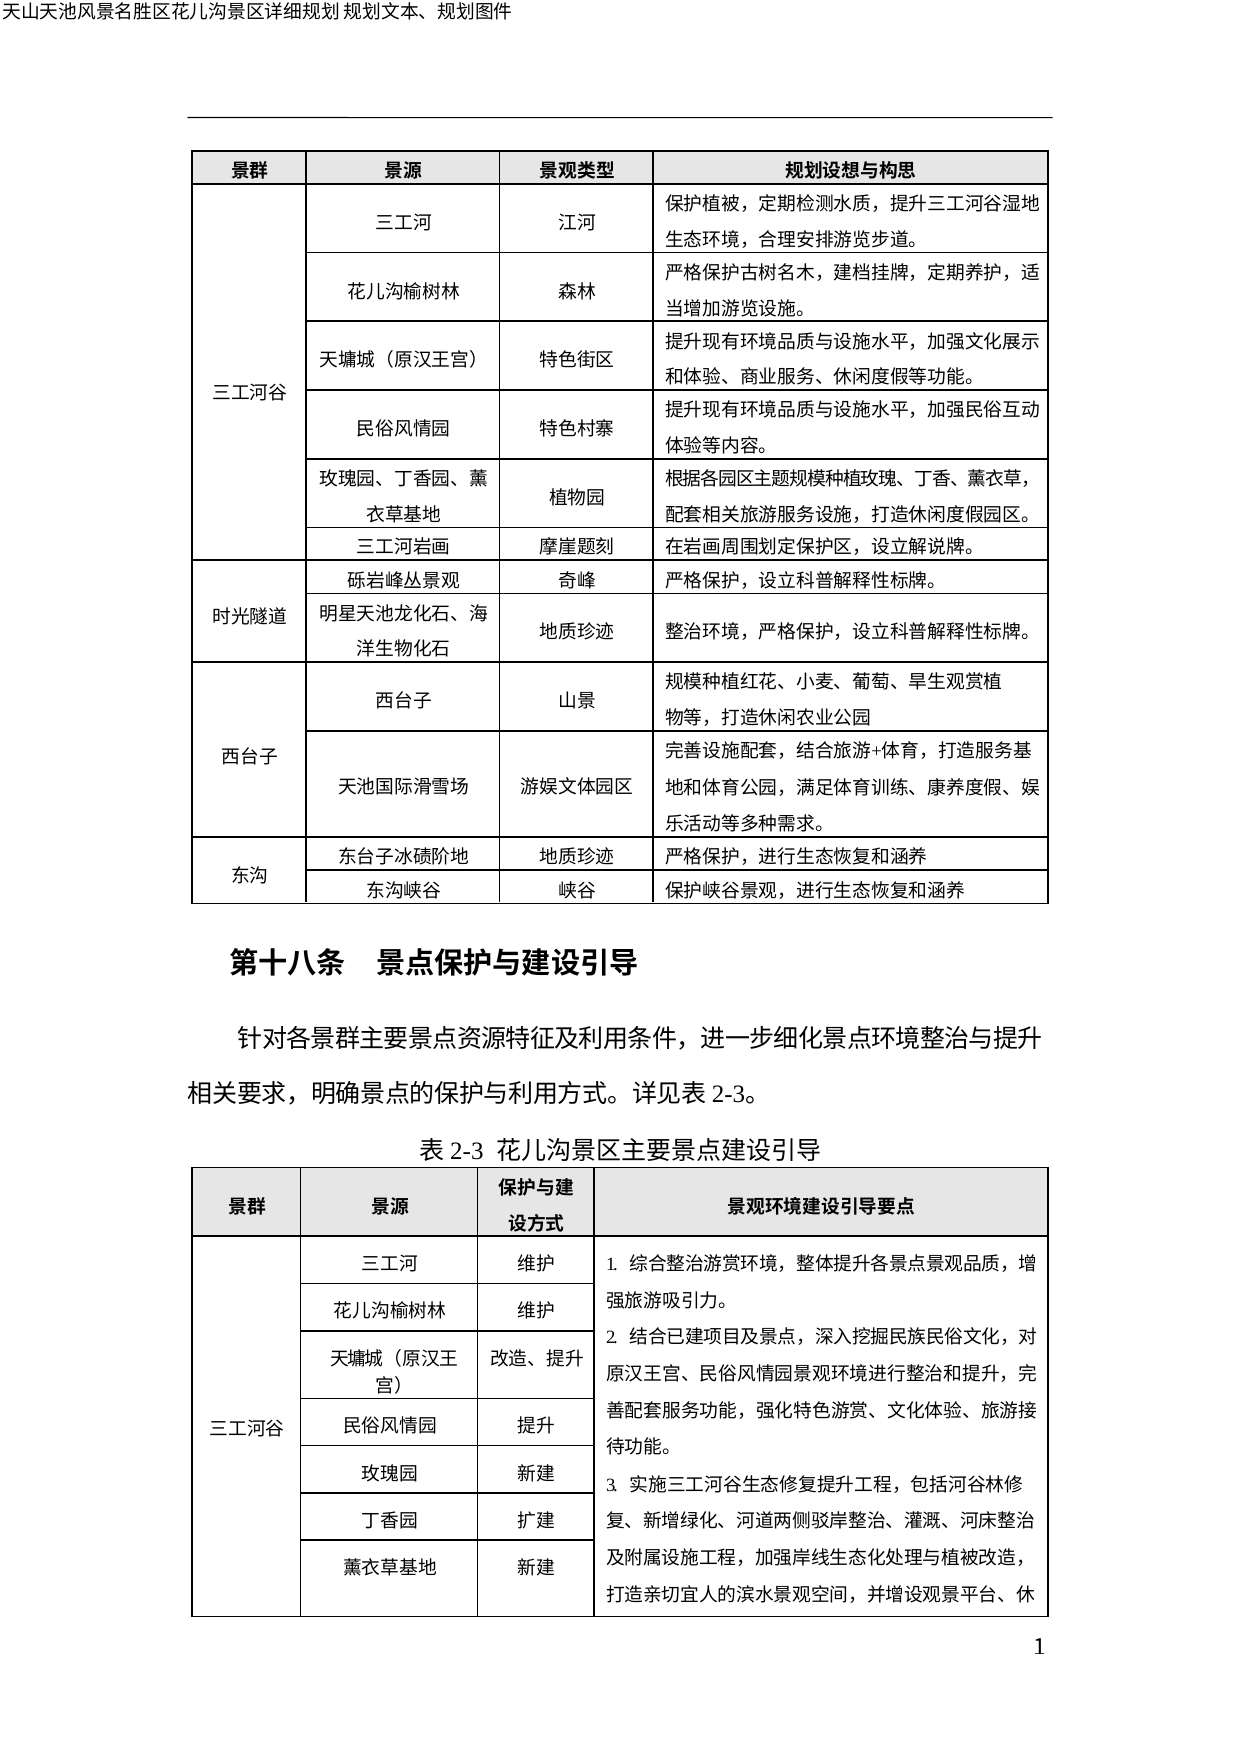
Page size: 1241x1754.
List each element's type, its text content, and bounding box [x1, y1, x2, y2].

table_cell 新建 [478, 1446, 593, 1492]
table_cell 扩建 [478, 1494, 593, 1539]
table_cell 东沟 [193, 838, 305, 902]
table_cell 地质珍迹 [500, 594, 652, 661]
table_header 景源 [307, 152, 499, 183]
table_header 规划设想与构思 [654, 152, 1047, 183]
table_cell 改造、提升 [478, 1332, 593, 1397]
table_cell 维护 [478, 1237, 593, 1283]
table_cell 民俗风情园 [307, 391, 499, 458]
table_header 景群 [193, 152, 305, 183]
table_cell 奇峰 [500, 561, 652, 592]
table_cell 玫瑰园、丁香园、薰 衣草基地 [307, 460, 499, 526]
table_cell 规模种植红花、小麦、葡萄、旱生观赏植 物等，打造休闲农业公园 [654, 663, 1047, 730]
table_cell 完善设施配套，结合旅游+体育，打造服务基地和体育公园，满足体育训练、康养度假、娱 乐活动等多种需求。 [654, 732, 1047, 836]
table_cell 提升现有环境品质与设施水平，加强文化展示 和体验、商业服务、休闲度假等功能。 [654, 322, 1047, 389]
table_cell 三工河 [301, 1237, 477, 1283]
table_cell 砾岩峰丛景观 [307, 561, 499, 592]
table_cell 花儿沟榆树林 [307, 253, 499, 320]
table_cell 特色村寨 [500, 391, 652, 458]
table_cell 三工河岩画 [307, 528, 499, 559]
table_cell 保护植被，定期检测水质，提升三工河谷湿地 生态环境，合理安排游览步道。 [654, 185, 1047, 252]
text 表 2-3 花儿沟景区主要景点建设引导 [164, 1130, 1076, 1166]
table_cell 综合整治游赏环境，整体提升各景点景观品质，增强旅游吸引力。 结合已建项目及景点，深入挖掘民族民俗文化，对原汉王宫、民俗风情园景观环境进行整治和提升，完善配套服务功能，强化特色游赏、文化体验、旅游接待功能。 实施三工河谷生态修复提升工程，包括河谷林修复、新增绿化、河道两侧驳岸整治、灌溉、河床整治及附属设施工程，加强岸线生态化处理与植被改造， 打造亲切宜人的滨水景观空间，并增设观景平台、休 [595, 1237, 1047, 1616]
table_cell 特色街区 [500, 322, 652, 389]
table_cell 摩崖题刻 [500, 528, 652, 559]
table_cell 薰衣草基地 [301, 1541, 477, 1616]
table_cell 天池国际滑雪场 [307, 732, 499, 836]
subtitle 第十八条 景点保护与建设引导 [229, 940, 1113, 982]
table_cell 根据各园区主题规模种植玫瑰、丁香、薰衣草， 配套相关旅游服务设施，打造休闲度假园区。 [654, 460, 1047, 526]
table_cell 时光隧道 [193, 561, 305, 661]
table_cell 天墉城（原汉王宫） [301, 1332, 477, 1397]
table_cell 严格保护，进行生态恢复和涵养 [654, 838, 1047, 869]
table_cell 西台子 [193, 663, 305, 836]
table_cell 江河 [500, 185, 652, 252]
table_cell 民俗风情园 [301, 1399, 477, 1445]
table_cell 东沟峡谷 [307, 871, 499, 902]
table_header 景群 [193, 1168, 300, 1235]
table_cell 提升现有环境品质与设施水平，加强民俗互动 体验等内容。 [654, 391, 1047, 458]
table_header 景观类型 [500, 152, 652, 183]
table_cell 玫瑰园 [301, 1446, 477, 1492]
table_cell 保护峡谷景观，进行生态恢复和涵养 [654, 871, 1047, 902]
table_cell 天墉城（原汉王宫） [307, 322, 499, 389]
table_cell 东台子冰碛阶地 [307, 838, 499, 869]
table_header 景源 [301, 1168, 477, 1235]
table_cell 花儿沟榆树林 [301, 1284, 477, 1330]
table_cell 在岩画周围划定保护区，设立解说牌。 [654, 528, 1047, 559]
table_header 保护与建 设方式 [478, 1168, 593, 1235]
table_header 景观环境建设引导要点 [595, 1168, 1047, 1235]
table_cell 新建 [478, 1541, 593, 1616]
table_cell 地质珍迹 [500, 838, 652, 869]
table_cell 提升 [478, 1399, 593, 1445]
table_cell 游娱文体园区 [500, 732, 652, 836]
table_cell 三工河谷 [193, 1237, 300, 1616]
table_cell 森林 [500, 253, 652, 320]
table_cell 整治环境，严格保护，设立科普解释性标牌。 [654, 594, 1047, 661]
text 针对各景群主要景点资源特征及利用条件，进一步细化景点环境整治与提升相关要求，明确景点的保护与利用方式。详见表 2-3。 [187, 1019, 1053, 1110]
table_cell 植物园 [500, 460, 652, 526]
table_cell 西台子 [307, 663, 499, 730]
table_cell 维护 [478, 1284, 593, 1330]
table_cell 严格保护古树名木，建档挂牌，定期养护，适 当增加游览设施。 [654, 253, 1047, 320]
table_cell 明星天池龙化石、海 洋生物化石 [307, 594, 499, 661]
table_cell 峡谷 [500, 871, 652, 902]
table_cell 三工河 [307, 185, 499, 252]
table_cell 山景 [500, 663, 652, 730]
table_cell 丁香园 [301, 1494, 477, 1539]
table_cell 严格保护，设立科普解释性标牌。 [654, 561, 1047, 592]
table_cell 三工河谷 [193, 185, 305, 559]
